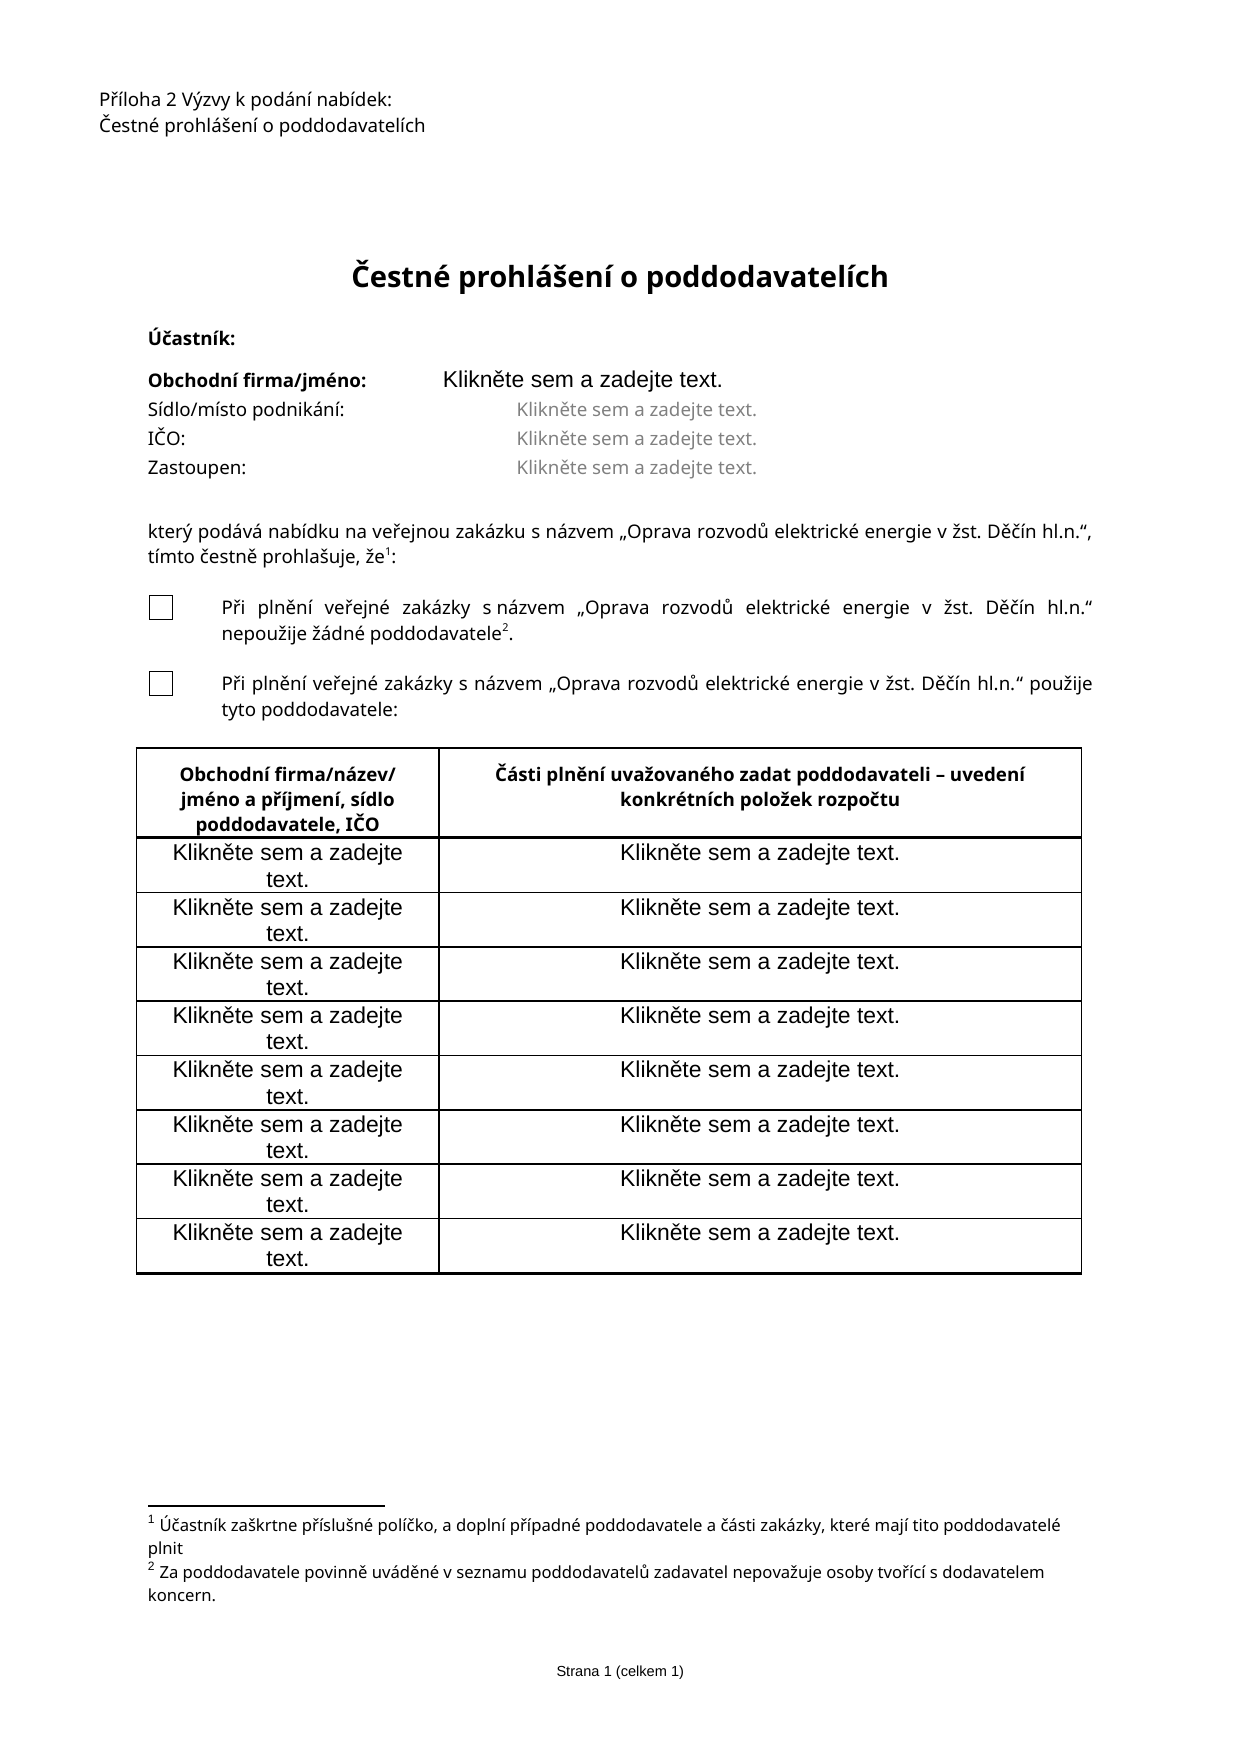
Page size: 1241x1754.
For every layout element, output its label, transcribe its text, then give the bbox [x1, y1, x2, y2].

text Obchodní firma/jméno: [148, 364, 1093, 393]
text Účastník: [148, 321, 1093, 352]
text který podává nabídku na veřejnou zakázku s názvem „Oprava rozvodů elektrické energie v žst. Děčín hl.n.“, tímto čestně prohlašuje, že: [148, 518, 1093, 569]
text Zastoupen: [148, 451, 1093, 480]
table_header Části plnění uvažovaného zadat poddodavateli – uvedení konkrétních položek rozpočtu [440, 749, 1081, 836]
text IČO: [148, 422, 1093, 451]
text Sídlo/místo podnikání: [148, 393, 1093, 422]
title Čestné prohlášení o poddodavatelích [148, 256, 1093, 296]
text Při plnění veřejné zakázky s názvem „Oprava rozvodů elektrické energie v žst. Děčín hl.n.“ použije tyto poddodavatele: [148, 670, 1093, 721]
table_header Obchodní firma/název/ jméno a příjmení, sídlo poddodavatele, IČO [137, 749, 438, 836]
text Při plnění veřejné zakázky s názvem „Oprava rozvodů elektrické energie v žst. Děčín hl.n.“ nepoužije žádné poddodavatele. [148, 594, 1093, 645]
